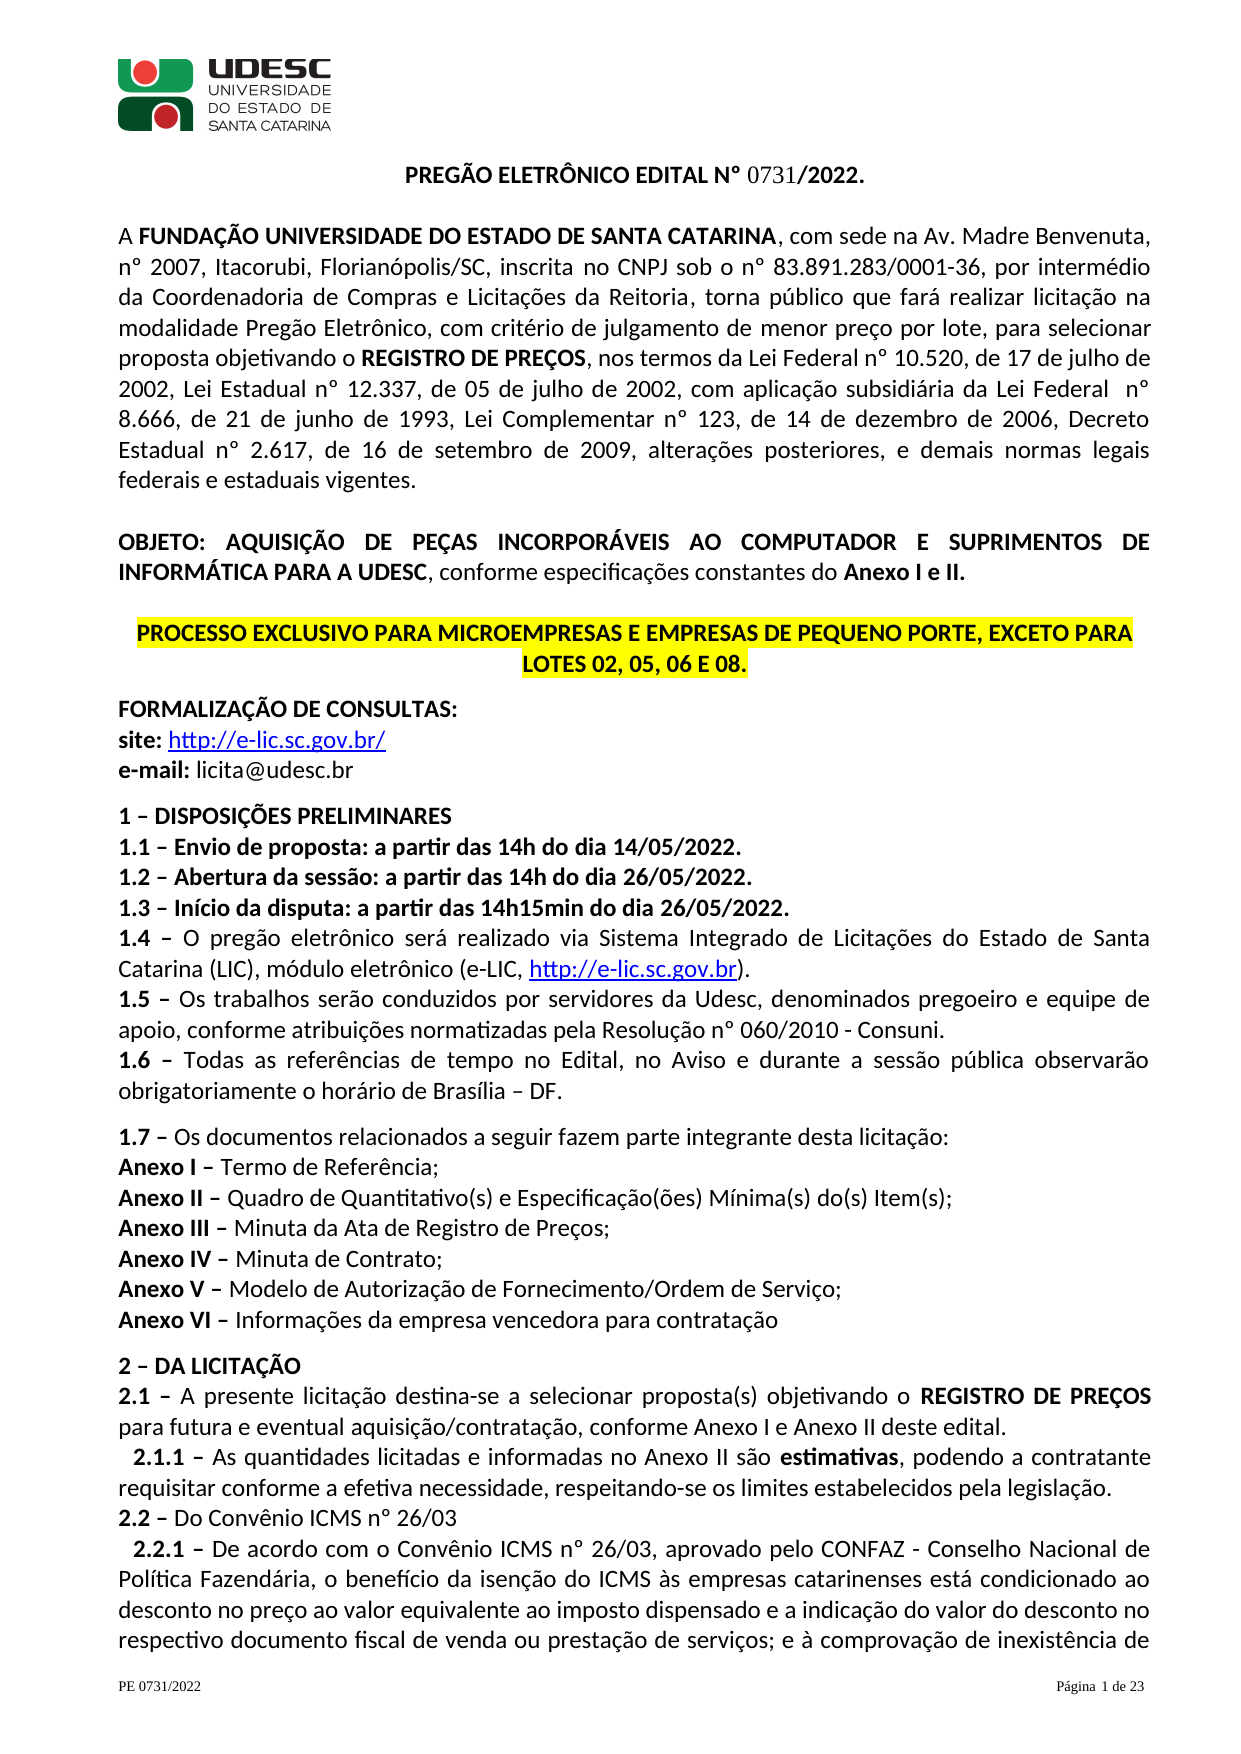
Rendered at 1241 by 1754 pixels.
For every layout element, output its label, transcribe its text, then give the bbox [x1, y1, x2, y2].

text 1.5 – Os trabalhos serão conduzidos por servidores da Udesc, denominados pregoeiro e equipe de apoio, conforme atribuições normatizadas pela Resolução nº 060/2010 - Consuni. [118, 983, 1152, 1044]
text 2.1.1 – As quantidades licitadas e informadas no Anexo II são estimativas, podendo a contratante requisitar conforme a efetiva necessidade, respeitando-se os limites estabelecidos pela legislação. [118, 1441, 1152, 1502]
text OBJETO: AQUISIÇÃO DE PEÇAS INCORPORÁVEIS AO COMPUTADOR E SUPRIMENTOS DE INFORMÁTICA PARA A UDESC, conforme especificações constantes do Anexo I e II. [118, 526, 1152, 587]
text FORMALIZAÇÃO DE CONSULTAS: [118, 693, 1152, 724]
text 2.2 – Do Convênio ICMS nº 26/03 [118, 1502, 1152, 1533]
text 1.2 – Abertura da sessão: a partir das 14h do dia . [118, 861, 1152, 892]
text 2 – DA LICITAÇÃO [118, 1350, 1152, 1380]
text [118, 1533, 1152, 1655]
text 2.1 – A presente licitação destina-se a selecionar proposta(s) objetivando o REGISTRO DE PREÇOS para futura e eventual aquisição/contratação, conforme Anexo I e Anexo II deste edital. [118, 1380, 1152, 1441]
text PROCESSO EXCLUSIVO PARA MICROEMPRESAS E EMPRESAS DE PEQUENO PORTE, EXCETO PARA LOTES 02, 05, 06 E 08. [748, 617, 1152, 678]
text A FUNDAÇÃO UNIVERSIDADE DO ESTADO DE SANTA CATARINA, com sede na Av. Madre Benvenuta, nº 2007, Itacorubi, Florianópolis/SC, inscrita no CNPJ sob o nº 83.891.283/0001-36, por intermédio , torna público que fará realizar licitação na modalidade Pregão Eletrônico, com critério de julgamento de menor preço , para selecionar proposta objetivando o REGISTRO DE PREÇOS, nos termos da Lei Federal nº 10.520, de 17 de julho de 2002, Lei Estadual nº 12.337, de 05 de julho de 2002, com aplicação subsidiária da Lei Federal nº 8.666, de 21 de junho de 1993, Lei Complementar nº 123, de 14 de dezembro de 2006, Decreto Estadual nº 2.617, de 16 de setembro de 2009, alterações posteriores, e demais normas legais federais e estaduais vigentes. [118, 220, 1152, 495]
text 1.1 – Envio de proposta: a partir das 14h do dia . [118, 831, 1152, 861]
text Anexo V – Modelo de Autorização de Fornecimento/Ordem de Serviço; [118, 1273, 1152, 1304]
text PROCESSO EXCLUSIVO PARA MICROEMPRESAS E EMPRESAS DE PEQUENO PORTE, EXCETO PARA LOTES 02, 05, 06 E 08. [118, 617, 522, 678]
text 1.4 – O pregão eletrônico será realizado via Sistema Integrado de Licitações do Estado de Santa Catarina (LIC), módulo eletrônico (e-LIC, http://e-lic.sc.gov.br). [118, 922, 1152, 983]
text 1 – DISPOSIÇÕES PRELIMINARES [118, 800, 1152, 831]
text Anexo II – Quadro de Quantitativo(s) e Especificação(ões) Mínima(s) do(s) Item(s); [118, 1182, 1152, 1212]
text Anexo IV – Minuta de Contrato; [118, 1243, 1152, 1273]
text Anexo I – Termo de Referência; [118, 1151, 1152, 1182]
text Anexo VI – Informações da empresa vencedora para contratação [118, 1304, 1152, 1334]
text 1.3 – Início da disputa: a partir das 14h15min do dia . [118, 892, 1152, 922]
text Anexo III – Minuta da Ata de Registro de Preços; [118, 1212, 1152, 1243]
text e-mail: [118, 754, 1152, 785]
text 1.6 – Todas as referências de tempo no Edital, no Aviso e durante a sessão pública observarão obrigatoriamente o horário de Brasília – DF. [118, 1044, 1152, 1106]
text 1.7 – Os documentos relacionados a seguir fazem parte integrante desta licitação: [118, 1121, 1152, 1151]
picture [118, 59, 331, 131]
text site: http://e-lic.sc.gov.br/ [118, 724, 1152, 754]
text PREGÃO ELETRÔNICO EDITAL Nº /. [118, 159, 1152, 190]
